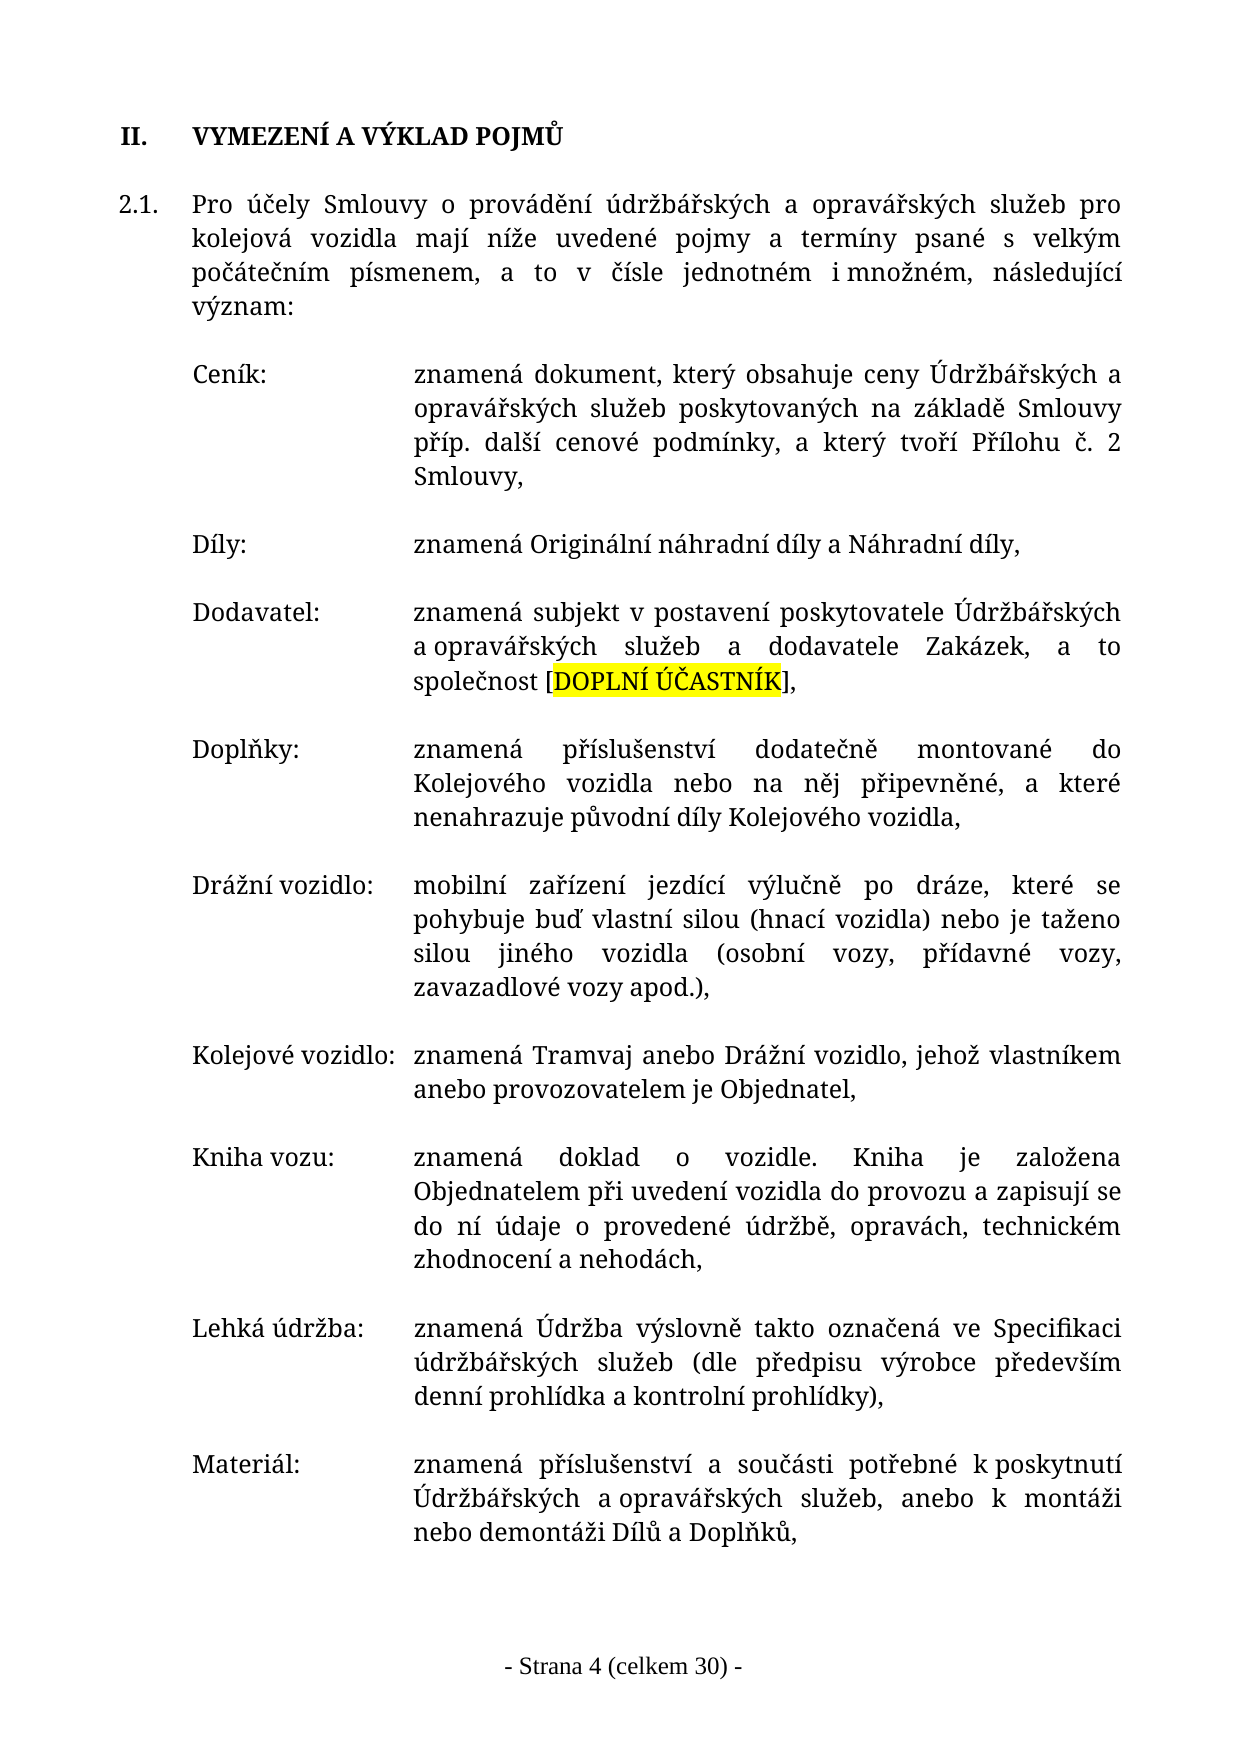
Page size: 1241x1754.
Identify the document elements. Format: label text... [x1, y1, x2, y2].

text Doplňky: znamená příslušenství dodatečně montované do Kolejového vozidla nebo na něj připevněné, a které nenahrazuje původní díly Kolejového vozidla, [192, 731, 1122, 833]
text Díly: znamená Originální náhradní díly a Náhradní díly, [118, 527, 1122, 561]
text Dodavatel: znamená subjekt v postavení poskytovatele Údržbářských a opravářských služeb a dodavatele Zakázek, a to společnost [DOPLNÍ ÚČASTNÍK], [192, 595, 1122, 697]
text 2.1. Pro účely Smlouvy o provádění údržbářských a opravářských služeb pro kolejová vozidla mají níže uvedené pojmy a termíny psané s velkým počátečním písmenem, a to v čísle jednotném i množném, následující význam: [118, 186, 1122, 322]
text Ceník: znamená dokument, který obsahuje ceny Údržbářských a opravářských služeb poskytovaných na základě Smlouvy příp. další cenové podmínky, a který tvoří Přílohu č. 2 Smlouvy, [192, 357, 1122, 493]
text Lehká údržba: znamená Údržba výslovně takto označená ve Specifikaci údržbářských služeb (dle předpisu výrobce především denní prohlídka a kontrolní prohlídky), [192, 1310, 1122, 1412]
text Kniha vozu: znamená doklad o vozidle. Kniha je založena Objednatelem při uvedení vozidla do provozu a zapisují se do ní údaje o provedené údržbě, opravách, technickém zhodnocení a nehodách, [192, 1140, 1122, 1276]
list Vymezení a výklad pojmů [148, 118, 1122, 152]
text Materiál: znamená příslušenství a součásti potřebné k poskytnutí Údržbářských a opravářských služeb, anebo k montáži nebo demontáži Dílů a Doplňků, [192, 1447, 1122, 1549]
text Kolejové vozidlo: znamená Tramvaj anebo Drážní vozidlo, jehož vlastníkem anebo provozovatelem je Objednatel, [192, 1038, 1122, 1106]
text Drážní vozidlo: mobilní zařízení jezdící výlučně po dráze, které se pohybuje buď vlastní silou (hnací vozidla) nebo je taženo silou jiného vozidla (osobní vozy, přídavné vozy, zavazadlové vozy apod.), [192, 867, 1122, 1004]
